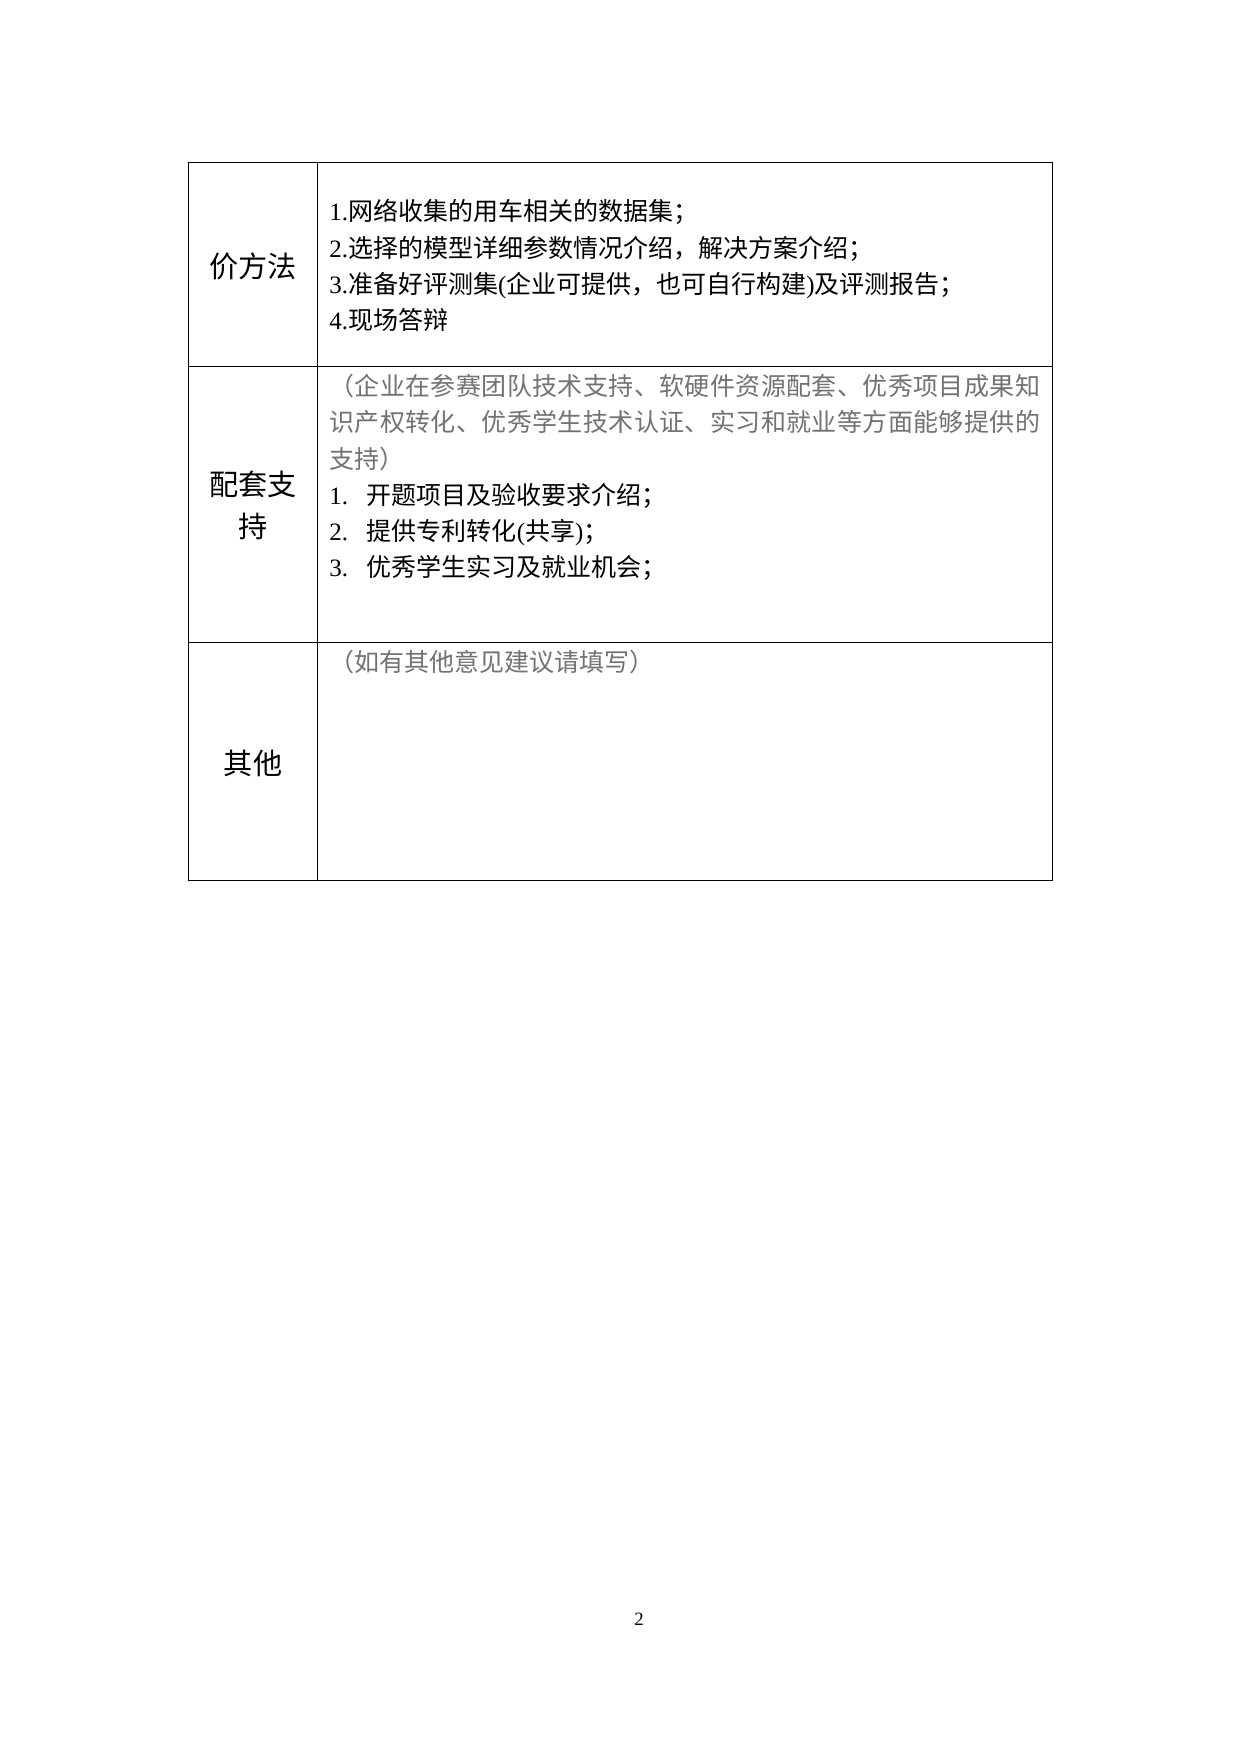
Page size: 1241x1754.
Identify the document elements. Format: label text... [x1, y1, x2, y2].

table_cell （请详细阐述团队所需提供的参赛材料，如对策方案、测试报告、展示实物等；及评价方法和标准，如现场答辩、实物测试验收等） 1.网络收集的用车相关的数据集； 2.选择的模型详细参数情况介绍，解决方案介绍； 3.准备好评测集(企业可提供，也可自行构建)及评测报告； 4.现场答辩 [318, 163, 1052, 366]
table_cell 提交材料和评价方法 [189, 163, 317, 366]
table_cell 配套支持 [189, 367, 317, 642]
table_cell （如有其他意见建议请填写） [318, 643, 1052, 880]
table_cell 其他 [189, 643, 317, 880]
table_cell （企业在参赛团队技术支持、软硬件资源配套、优秀项目成果知识产权转化、优秀学生技术认证、实习和就业等方面能够提供的支持） 开题项目及验收要求介绍； 提供专利转化(共享)； 优秀学生实习及就业机会； [318, 367, 1052, 642]
